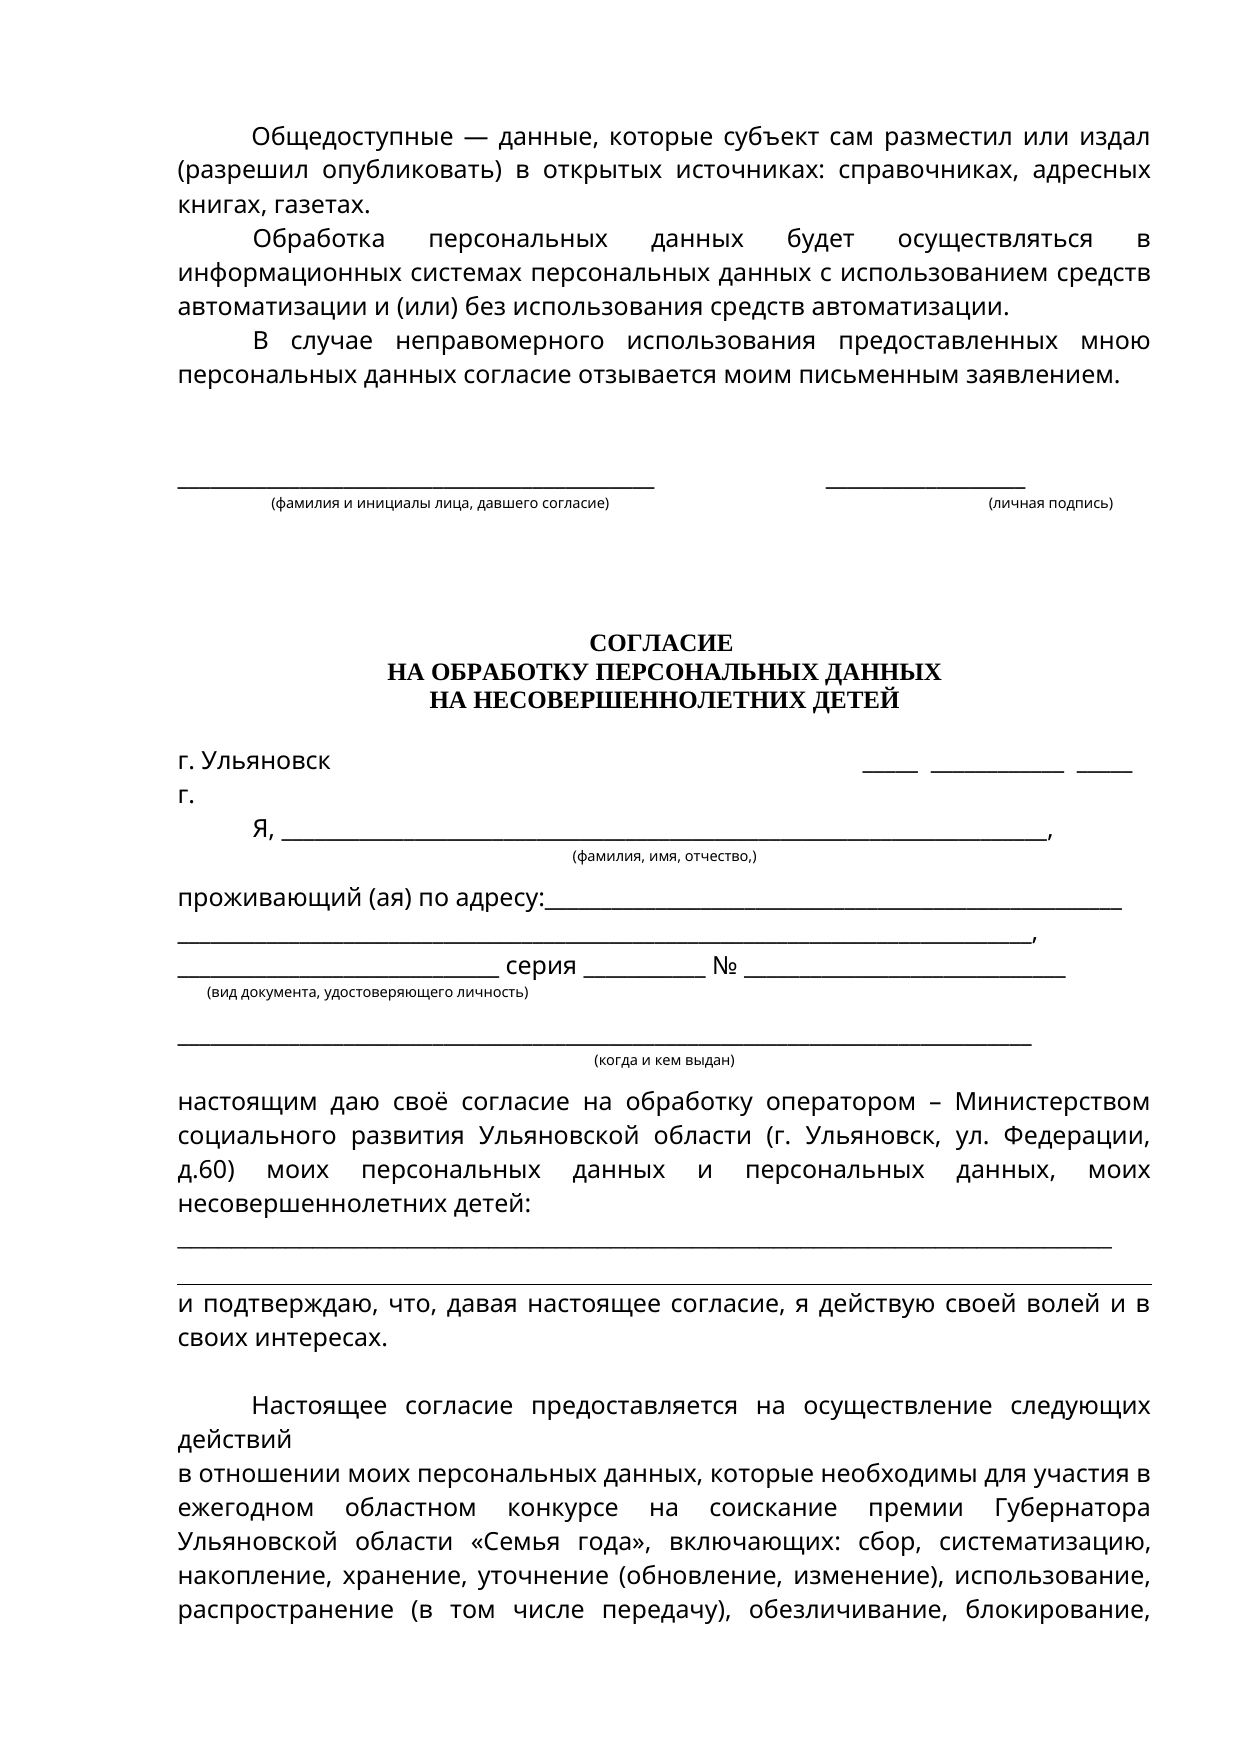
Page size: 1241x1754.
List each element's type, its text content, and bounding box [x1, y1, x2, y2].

text СОГЛАСИЕ НА ОБРАБОТКУ ПЕРСОНАЛЬНЫХ ДАННЫХ [177, 628, 1152, 686]
text _____________________________ серия ___________ № _____________________________ [177, 947, 1152, 981]
text НА НЕСОВЕРШЕННОЛЕТНИХ ДЕТЕЙ [177, 686, 1152, 714]
text проживающий (ая) по адресу:____________________________________________________ [177, 879, 1152, 913]
text _____________________________________________________________________ [177, 1220, 1152, 1251]
text Обработка персональных данных будет осуществляться в информационных системах персональных данных с использованием средств автоматизации и (или) без использования средств автоматизации. [177, 220, 1152, 322]
text и подтверждаю, что, давая настоящее согласие, я действую своей волей и в своих интересах. [177, 1285, 1152, 1353]
text Общедоступные — данные, которые субъект сам разместил или издал (разрешил опубликовать) в открытых источниках: справочниках, адресных книгах, газетах. [177, 118, 1152, 220]
text _____________________________________________________________________________ [177, 1016, 1152, 1049]
text (фамилия, имя, отчество,) [177, 845, 1152, 879]
text г. Ульяновск _____ ____________ _____ г. [177, 743, 1152, 811]
text (вид документа, удостоверяющего личность) [177, 981, 1152, 1016]
text Я, _____________________________________________________________________, [177, 811, 1152, 845]
text (фамилия и инициалы лица, давшего согласие) (личная подпись) [177, 493, 1152, 527]
text (когда и кем выдан) [177, 1049, 1152, 1084]
text В случае неправомерного использования предоставленных мною персональных данных согласие отзывается моим письменным заявлением. [177, 322, 1152, 391]
text _____________________________________________________________________________, [177, 913, 1152, 947]
text настоящим даю своё согласие на обработку оператором – Министерством социального развития Ульяновской области (г. Ульяновск, ул. Федерации, д.60) моих персональных данных и персональных данных, моих несовершеннолетних детей: [177, 1084, 1152, 1220]
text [177, 1387, 1152, 1626]
text ___________________________________________ __________________ [177, 459, 1152, 493]
